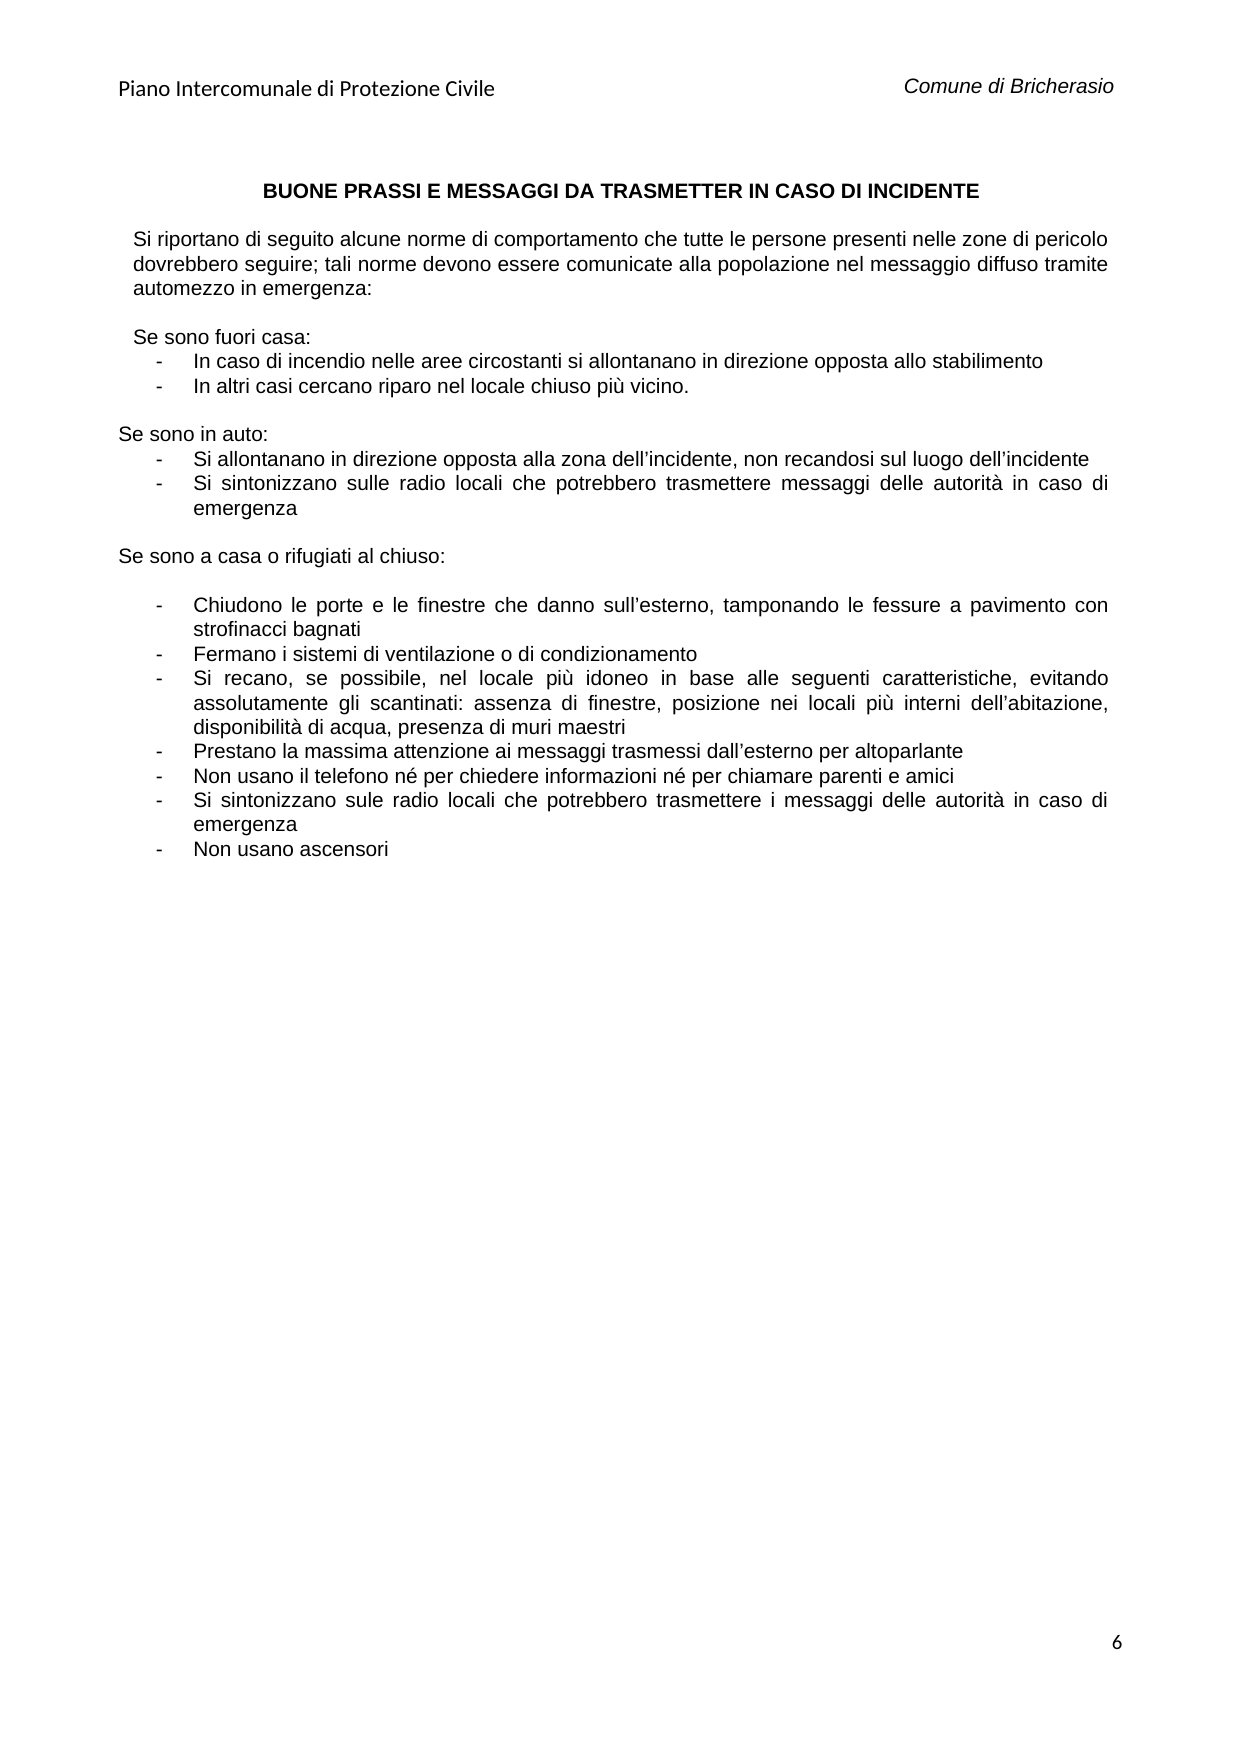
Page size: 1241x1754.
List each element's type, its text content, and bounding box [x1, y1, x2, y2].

list Si allontanano in direzione opposta alla zona dell’incidente, non recandosi sul luogo dell’incidente [156, 447, 1110, 471]
list In caso di incendio nelle aree circostanti si allontanano in direzione opposta allo stabilimento [156, 349, 1110, 373]
list Chiudono le porte e le finestre che danno sull’esterno, tamponando le fessure a pavimento con strofinacci bagnati [156, 593, 1110, 641]
text BUONE PRASSI E MESSAGGI DA TRASMETTER IN CASO DI INCIDENTE [133, 178, 1110, 202]
text Se sono fuori casa: [133, 325, 1110, 349]
list Si sintonizzano sule radio locali che potrebbero trasmettere i messaggi delle autorità in caso di emergenza [156, 788, 1110, 836]
text Si riportano di seguito alcune norme di comportamento che tutte le persone presenti nelle zone di pericolo dovrebbero seguire; tali norme devono essere comunicate alla popolazione nel messaggio diffuso tramite automezzo in emergenza: [133, 227, 1110, 300]
list Prestano la massima attenzione ai messaggi trasmessi dall’esterno per altoparlante [156, 739, 1110, 763]
list In altri casi cercano riparo nel locale chiuso più vicino. [156, 373, 1110, 397]
list Si recano, se possibile, nel locale più idoneo in base alle seguenti caratteristiche, evitando assolutamente gli scantinati: assenza di finestre, posizione nei locali più interni dell’abitazione, disponibilità di acqua, presenza di muri maestri [156, 666, 1110, 739]
list Fermano i sistemi di ventilazione o di condizionamento [156, 642, 1110, 666]
list Si sintonizzano sulle radio locali che potrebbero trasmettere messaggi delle autorità in caso di emergenza [156, 471, 1110, 519]
list Non usano il telefono né per chiedere informazioni né per chiamare parenti e amici [156, 763, 1110, 787]
text Se sono in auto: [118, 422, 1110, 446]
list Non usano ascensori [156, 837, 1110, 861]
text Se sono a casa o rifugiati al chiuso: [118, 544, 1110, 568]
